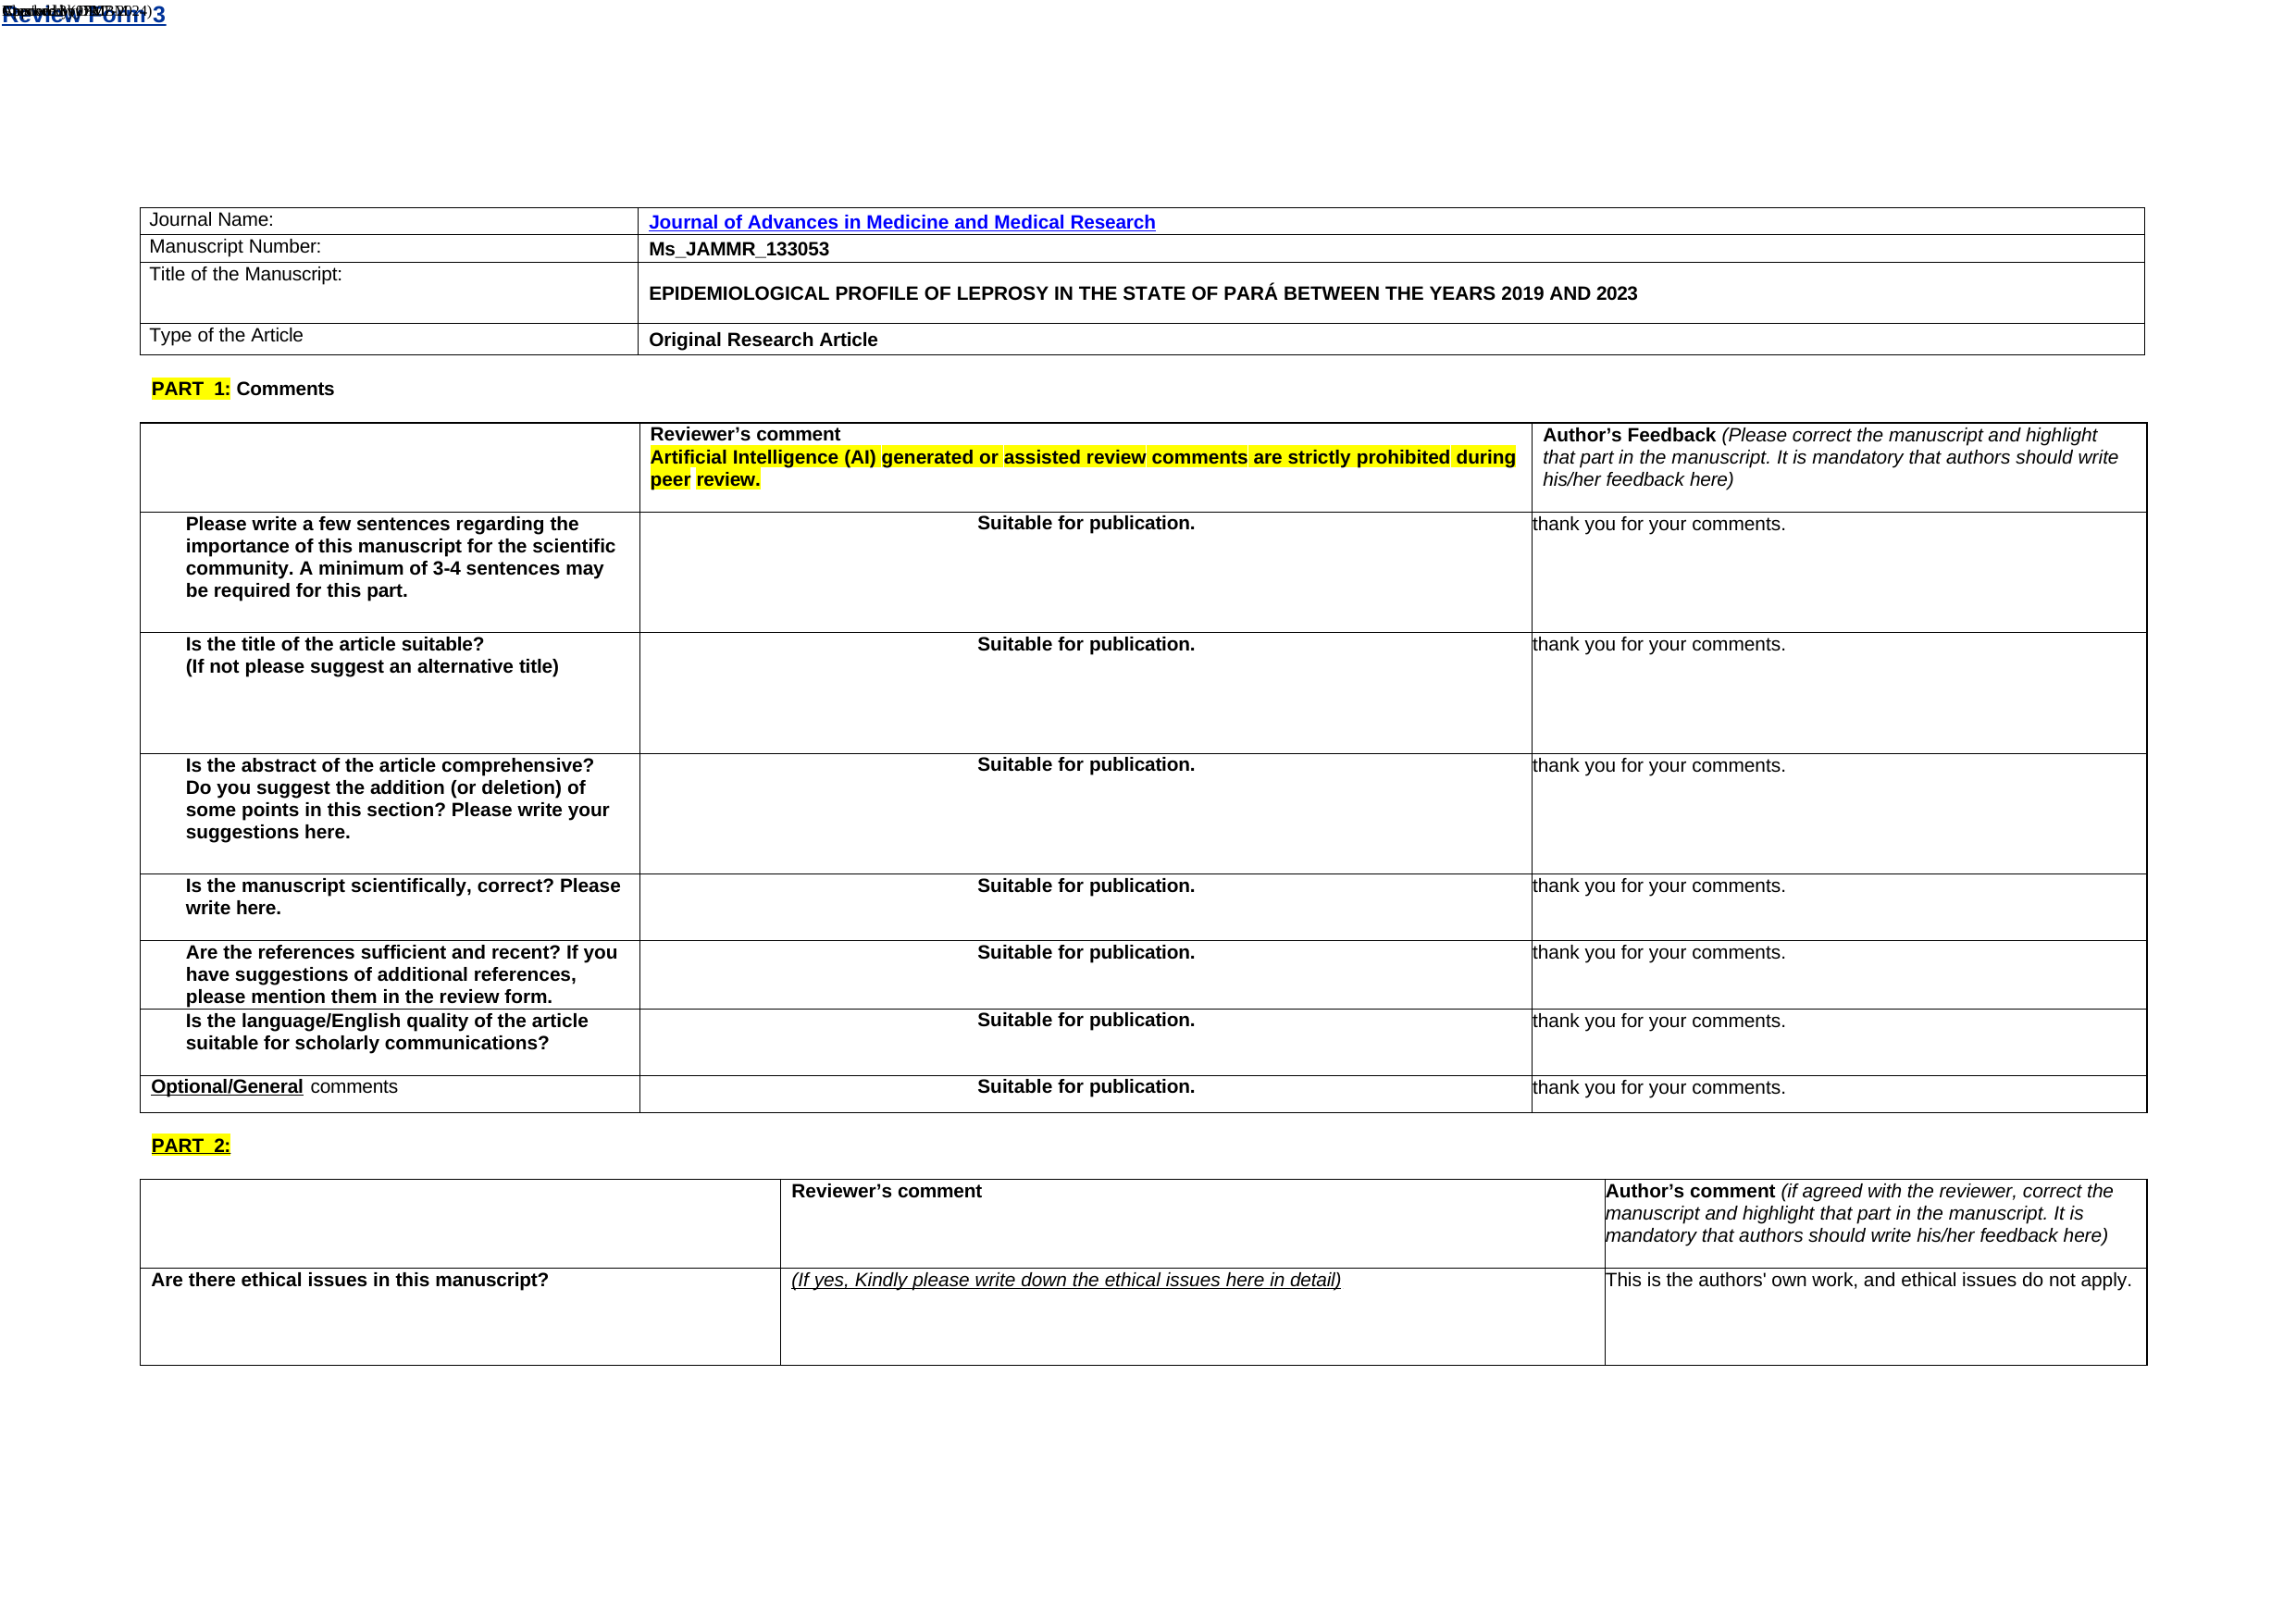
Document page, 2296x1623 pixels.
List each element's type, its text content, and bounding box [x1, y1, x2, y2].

table_cell [141, 1180, 780, 1268]
table_cell Optional/General comments [141, 1076, 639, 1112]
table_cell Is the title of the article suitable? (If not please suggest an alternative title) [141, 633, 639, 752]
table_cell EPIDEMIOLOGICAL PROFILE OF LEPROSY IN THE STATE OF PARÁ BETWEEN THE YEARS 2019 AND 2023 [639, 263, 2144, 323]
table_cell thank you for your comments. [1533, 1010, 2146, 1075]
table_cell Is the manuscript scientifically, correct? Please write here. [141, 874, 639, 940]
table_cell Reviewer’s comment Artificial Intelligence (AI) generated or assisted review comments are strictly prohibited during peer review. [640, 424, 1532, 512]
table_cell Ms_JAMMR_133053 [639, 235, 2144, 261]
table_cell Is the language/English quality of the article suitable for scholarly communications? [141, 1010, 639, 1075]
table_cell Suitable for publication. [640, 1010, 1532, 1075]
table_header Journal of Advances in Medicine and Medical Research [639, 208, 2144, 234]
table_header PART 2: [141, 1135, 2147, 1179]
table_cell thank you for your comments. [1533, 874, 2146, 940]
table_cell thank you for your comments. [1533, 633, 2146, 752]
table_header PART 1: Comments [141, 378, 2147, 422]
table_cell (If yes, Kindly please write down the ethical issues here in detail) [781, 1269, 1605, 1365]
table_cell Is the abstract of the article comprehensive? Do you suggest the addition (or deletion) of some points in this section? Please write your suggestions here. [141, 754, 639, 873]
table_cell Suitable for publication. [640, 941, 1532, 1009]
table_cell Are there ethical issues in this manuscript? [141, 1269, 780, 1365]
table_cell Author’s comment (if agreed with the reviewer, correct the manuscript and highlight that part in the manuscript. It is mandatory that authors should write his/her feedback here) [1606, 1180, 2146, 1268]
table_cell thank you for your comments. [1533, 941, 2146, 1009]
table_cell Suitable for publication. [640, 633, 1532, 752]
table_cell Suitable for publication. [640, 513, 1532, 632]
table_cell thank you for your comments. [1533, 513, 2146, 632]
table_cell Reviewer’s comment [781, 1180, 1605, 1268]
table_cell thank you for your comments. [1533, 1076, 2146, 1112]
table_cell Title of the Manuscript: [141, 263, 638, 323]
table_cell Suitable for publication. [640, 874, 1532, 940]
table_cell Manuscript Number: [141, 235, 638, 261]
table_cell Author’s Feedback (Please correct the manuscript and highlight that part in the manuscript. It is mandatory that authors should write his/her feedback here) [1533, 424, 2146, 512]
table_cell Are the references sufficient and recent? If you have suggestions of additional references, please mention them in the review form. [141, 941, 639, 1009]
table_header Journal Name: [141, 208, 638, 234]
table_cell Suitable for publication. [640, 754, 1532, 873]
table_cell Original Research Article [639, 324, 2144, 354]
table_cell [141, 424, 639, 512]
table_cell Please write a few sentences regarding the importance of this manuscript for the scientific community. A minimum of 3-4 sentences may be required for this part. [141, 513, 639, 632]
table_cell Type of the Article [141, 324, 638, 354]
table_cell thank you for your comments. [1533, 754, 2146, 873]
table_cell Suitable for publication. [640, 1076, 1532, 1112]
table_cell This is the authors' own work, and ethical issues do not apply. [1606, 1269, 2146, 1365]
